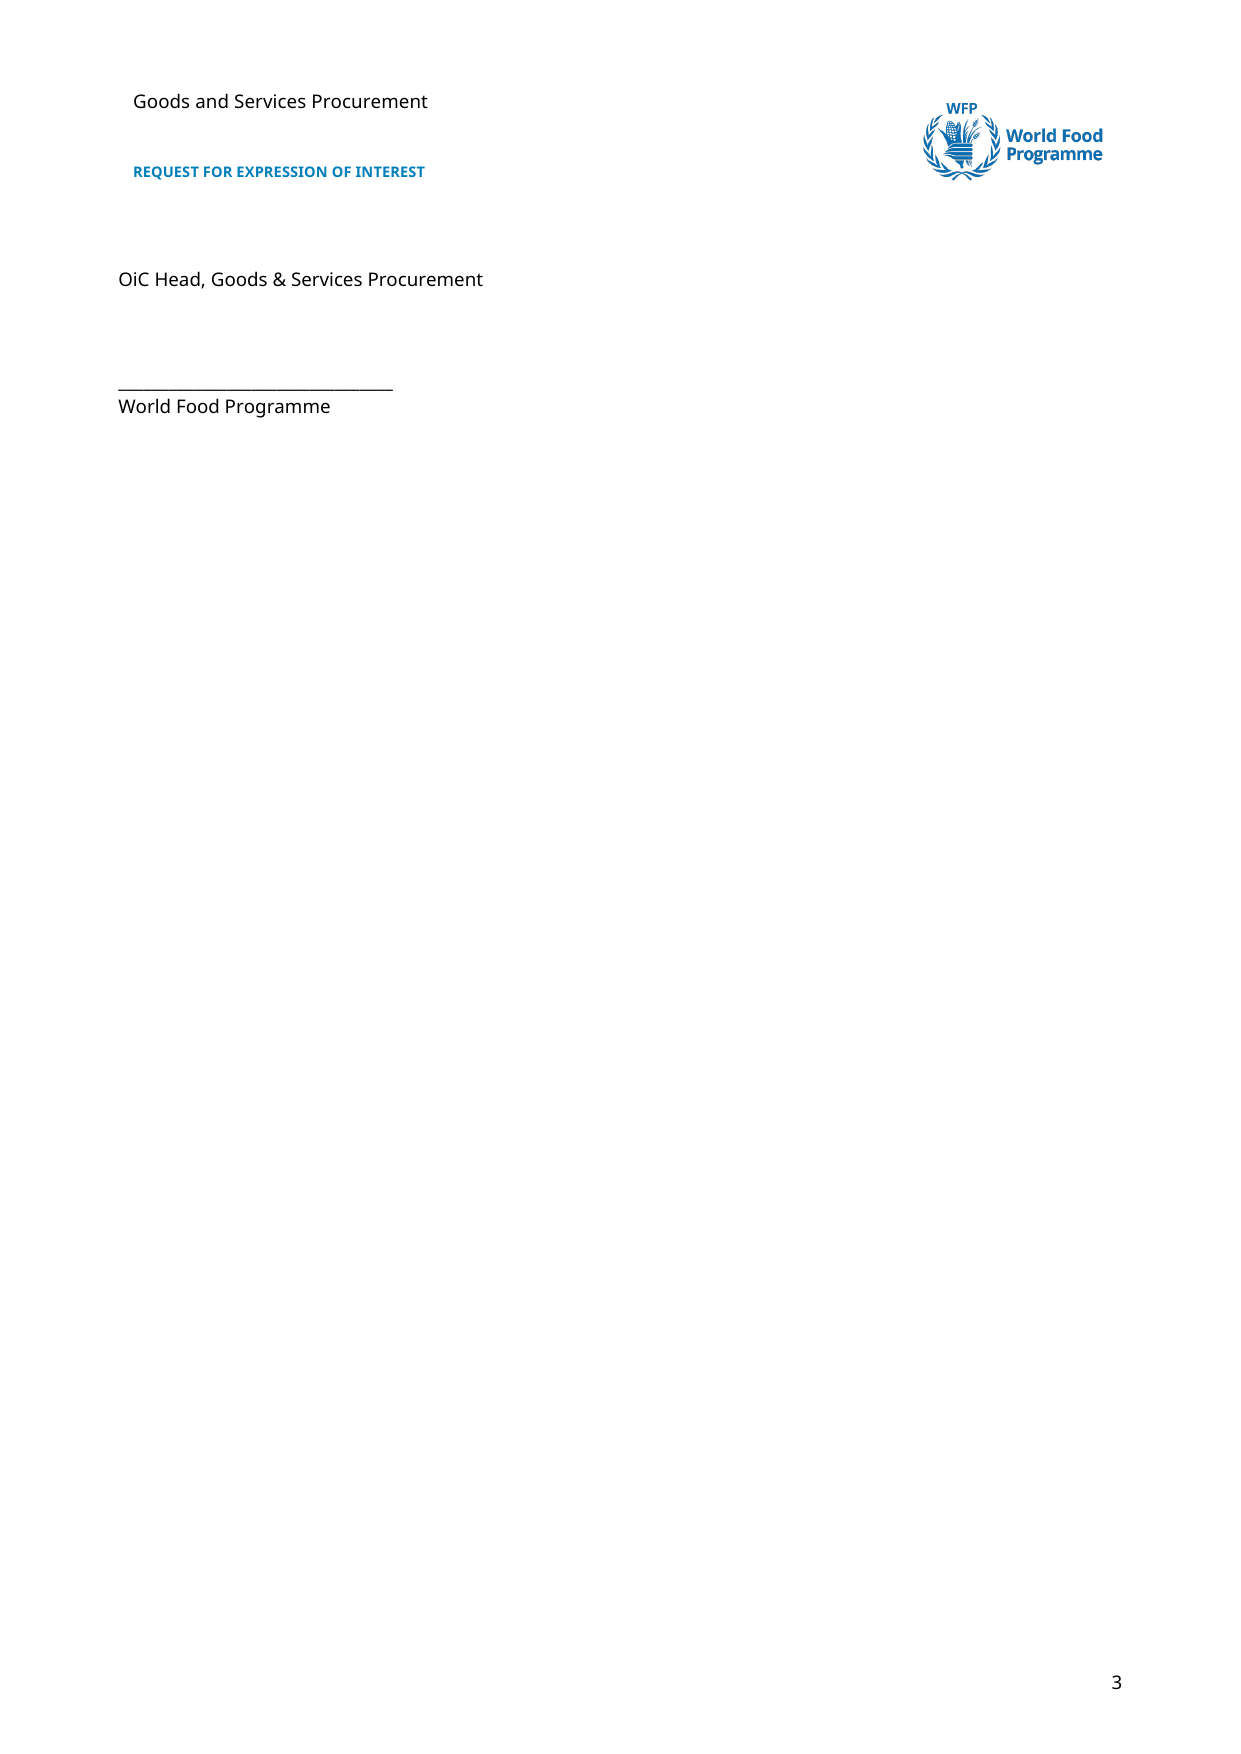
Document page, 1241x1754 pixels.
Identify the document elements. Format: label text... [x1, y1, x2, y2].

picture [904, 88, 1154, 196]
text OiC Head, Goods & Services Procurement [118, 266, 1122, 291]
text World Food Programme [118, 393, 1122, 419]
text _________________________________ [118, 368, 1122, 393]
